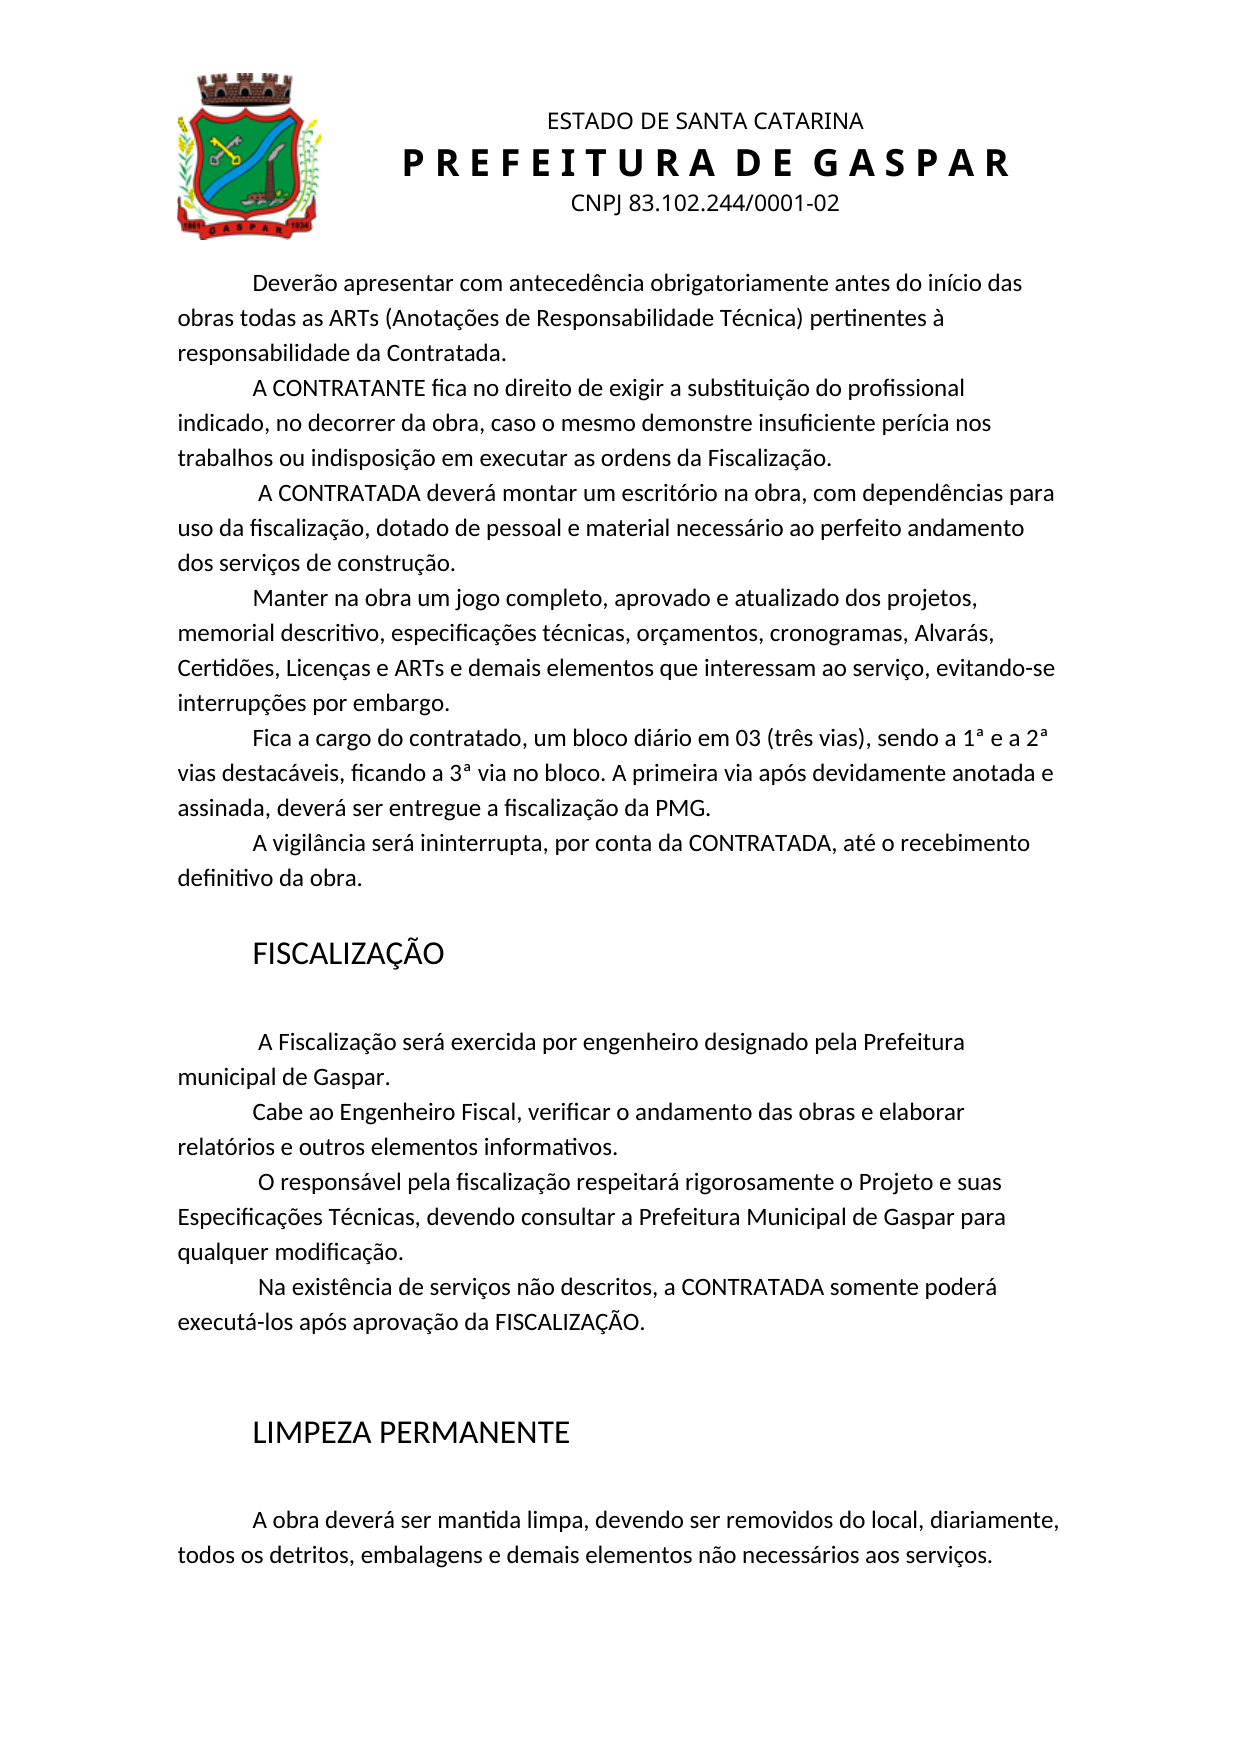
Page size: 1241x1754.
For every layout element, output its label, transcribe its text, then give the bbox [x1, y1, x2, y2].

picture [177, 73, 322, 240]
list O responsável pela fiscalização respeitará rigorosamente o Projeto e suas Especificações Técnicas, devendo consultar a Prefeitura Municipal de Gaspar para qualquer modificação. [177, 1166, 1063, 1266]
list A vigilância será ininterrupta, por conta da CONTRATADA, até o recebimento definitivo da obra. [177, 827, 1063, 893]
list Deverão apresentar com antecedência obrigatoriamente antes do início das obras todas as ARTs (Anotações de Responsabilidade Técnica) pertinentes à responsabilidade da Contratada. [177, 267, 1063, 368]
list A CONTRATANTE fica no direito de exigir a substituição do profissional indicado, no decorrer da obra, caso o mesmo demonstre insuficiente perícia nos trabalhos ou indisposição em executar as ordens da Fiscalização. [177, 372, 1063, 473]
list A Fiscalização será exercida por engenheiro designado pela Prefeitura municipal de Gaspar. [177, 1026, 1063, 1091]
list Cabe ao Engenheiro Fiscal, verificar o andamento das obras e elaborar relatórios e outros elementos informativos. [177, 1096, 1063, 1161]
list Na existência de serviços não descritos, a CONTRATADA somente poderá executá-los após aprovação da FISCALIZAÇÃO. [177, 1271, 1063, 1336]
list A CONTRATADA deverá montar um escritório na obra, com dependências para uso da fiscalização, dotado de pessoal e material necessário ao perfeito andamento dos serviços de construção. [177, 477, 1063, 578]
list FISCALIZAÇÃO [177, 932, 1063, 973]
list LIMPEZA PERMANENTE [177, 1411, 1063, 1452]
list Fica a cargo do contratado, um bloco diário em 03 (três vias), sendo a 1ª e a 2ª vias destacáveis, ficando a 3ª via no bloco. A primeira via após devidamente anotada e assinada, deverá ser entregue a fiscalização da PMG. [177, 722, 1063, 823]
list A obra deverá ser mantida limpa, devendo ser removidos do local, diariamente, todos os detritos, embalagens e demais elementos não necessários aos serviços. [177, 1504, 1063, 1570]
list Manter na obra um jogo completo, aprovado e atualizado dos projetos, memorial descritivo, especificações técnicas, orçamentos, cronogramas, Alvarás, Certidões, Licenças e ARTs e demais elementos que interessam ao serviço, evitando-se interrupções por embargo. [177, 582, 1063, 718]
